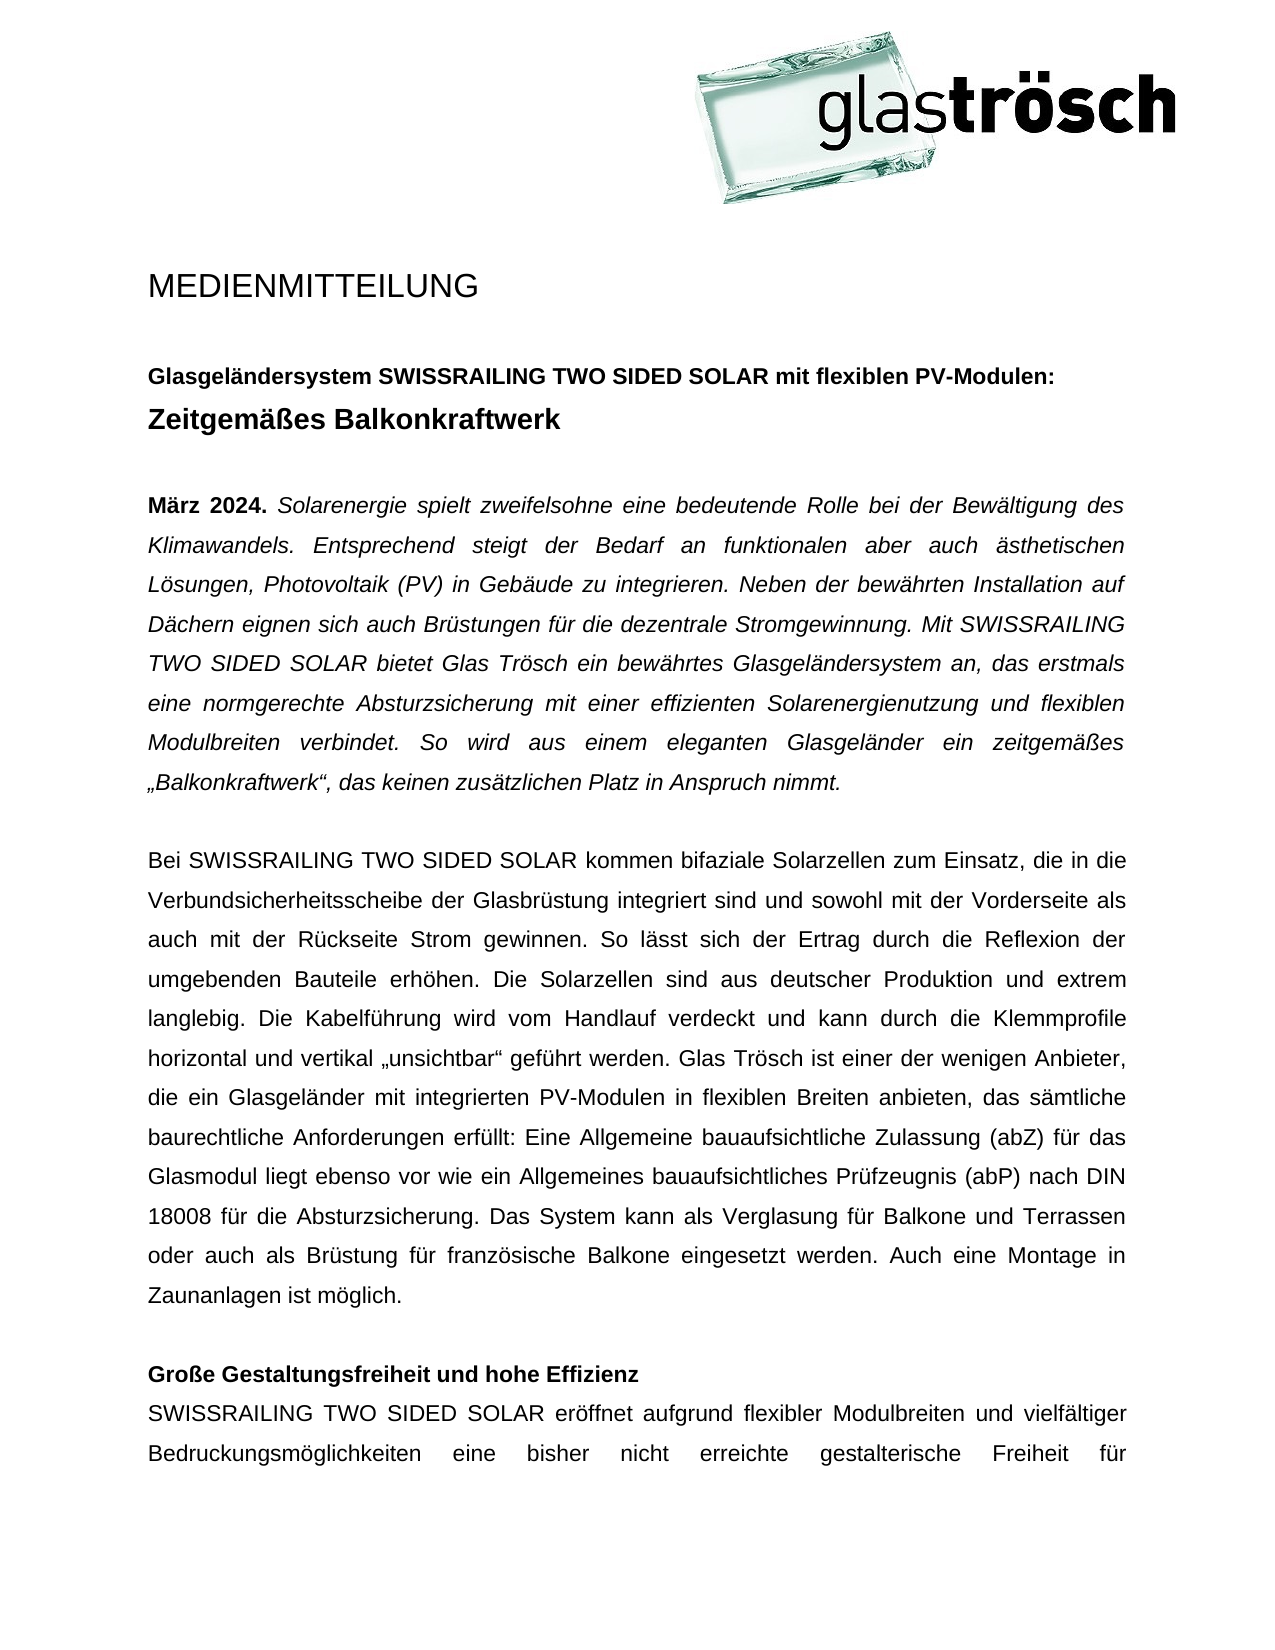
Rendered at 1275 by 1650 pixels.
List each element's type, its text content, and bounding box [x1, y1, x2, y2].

picture [694, 31, 1176, 204]
text März 2024. Solarenergie spielt zweifelsohne eine bedeutende Rolle bei der Bewältigung des Klimawandels. Entsprechend steigt der Bedarf an funktionalen aber auch ästhetischen Lösungen, Photovoltaik (PV) in Gebäude zu integrieren. Neben der bewährten Installation auf Dächern eignen sich auch Brüstungen für die dezentrale Stromgewinnung. Mit SWISSRAILING TWO SIDED SOLAR bietet Glas Trösch ein bewährtes Glasgeländersystem an, das erstmals eine normgerechte Absturzsicherung mit einer effizienten Solarenergienutzung und flexiblen Modulbreiten verbindet. So wird aus einem eleganten Glasgeländer ein zeitgemäßes „Balkonkraftwerk“, das keinen zusätzlichen Platz in Anspruch nimmt. [148, 492, 1127, 795]
text MEDIENMITTEILUNG [148, 266, 1127, 304]
text Zeitgemäßes Balkonkraftwerk [148, 402, 1127, 436]
text Bei SWISSRAILING TWO SIDED SOLAR kommen bifaziale Solarzellen zum Einsatz, die in die Verbundsicherheitsscheibe der Glasbrüstung integriert sind und sowohl mit der Vorderseite als auch mit der Rückseite Strom gewinnen. So lässt sich der Ertrag durch die Reflexion der umgebenden Bauteile erhöhen. Die Solarzellen sind aus deutscher Produktion und extrem langlebig. Die Kabelführung wird vom Handlauf verdeckt und kann durch die Klemmprofile horizontal und vertikal „unsichtbar“ geführt werden. Glas Trösch ist einer der wenigen Anbieter, die ein Glasgeländer mit integrierten PV-Modulen in flexiblen Breiten anbieten, das sämtliche baurechtliche Anforderungen erfüllt: Eine Allgemeine bauaufsichtliche Zulassung (abZ) für das Glasmodul liegt ebenso vor wie ein Allgemeines bauaufsichtliches Prüfzeugnis (abP) nach DIN 18008 für die Absturzsicherung. Das System kann als Verglasung für Balkone und Terrassen oder auch als Brüstung für französische Balkone eingesetzt werden. Auch eine Montage in Zaunanlagen ist möglich. [148, 847, 1127, 1308]
text Große Gestaltungsfreiheit und hohe Effizienz [148, 1361, 1127, 1387]
text Glasgeländersystem SWISSRAILING TWO SIDED SOLAR mit flexiblen PV-Modulen: [148, 363, 1127, 389]
